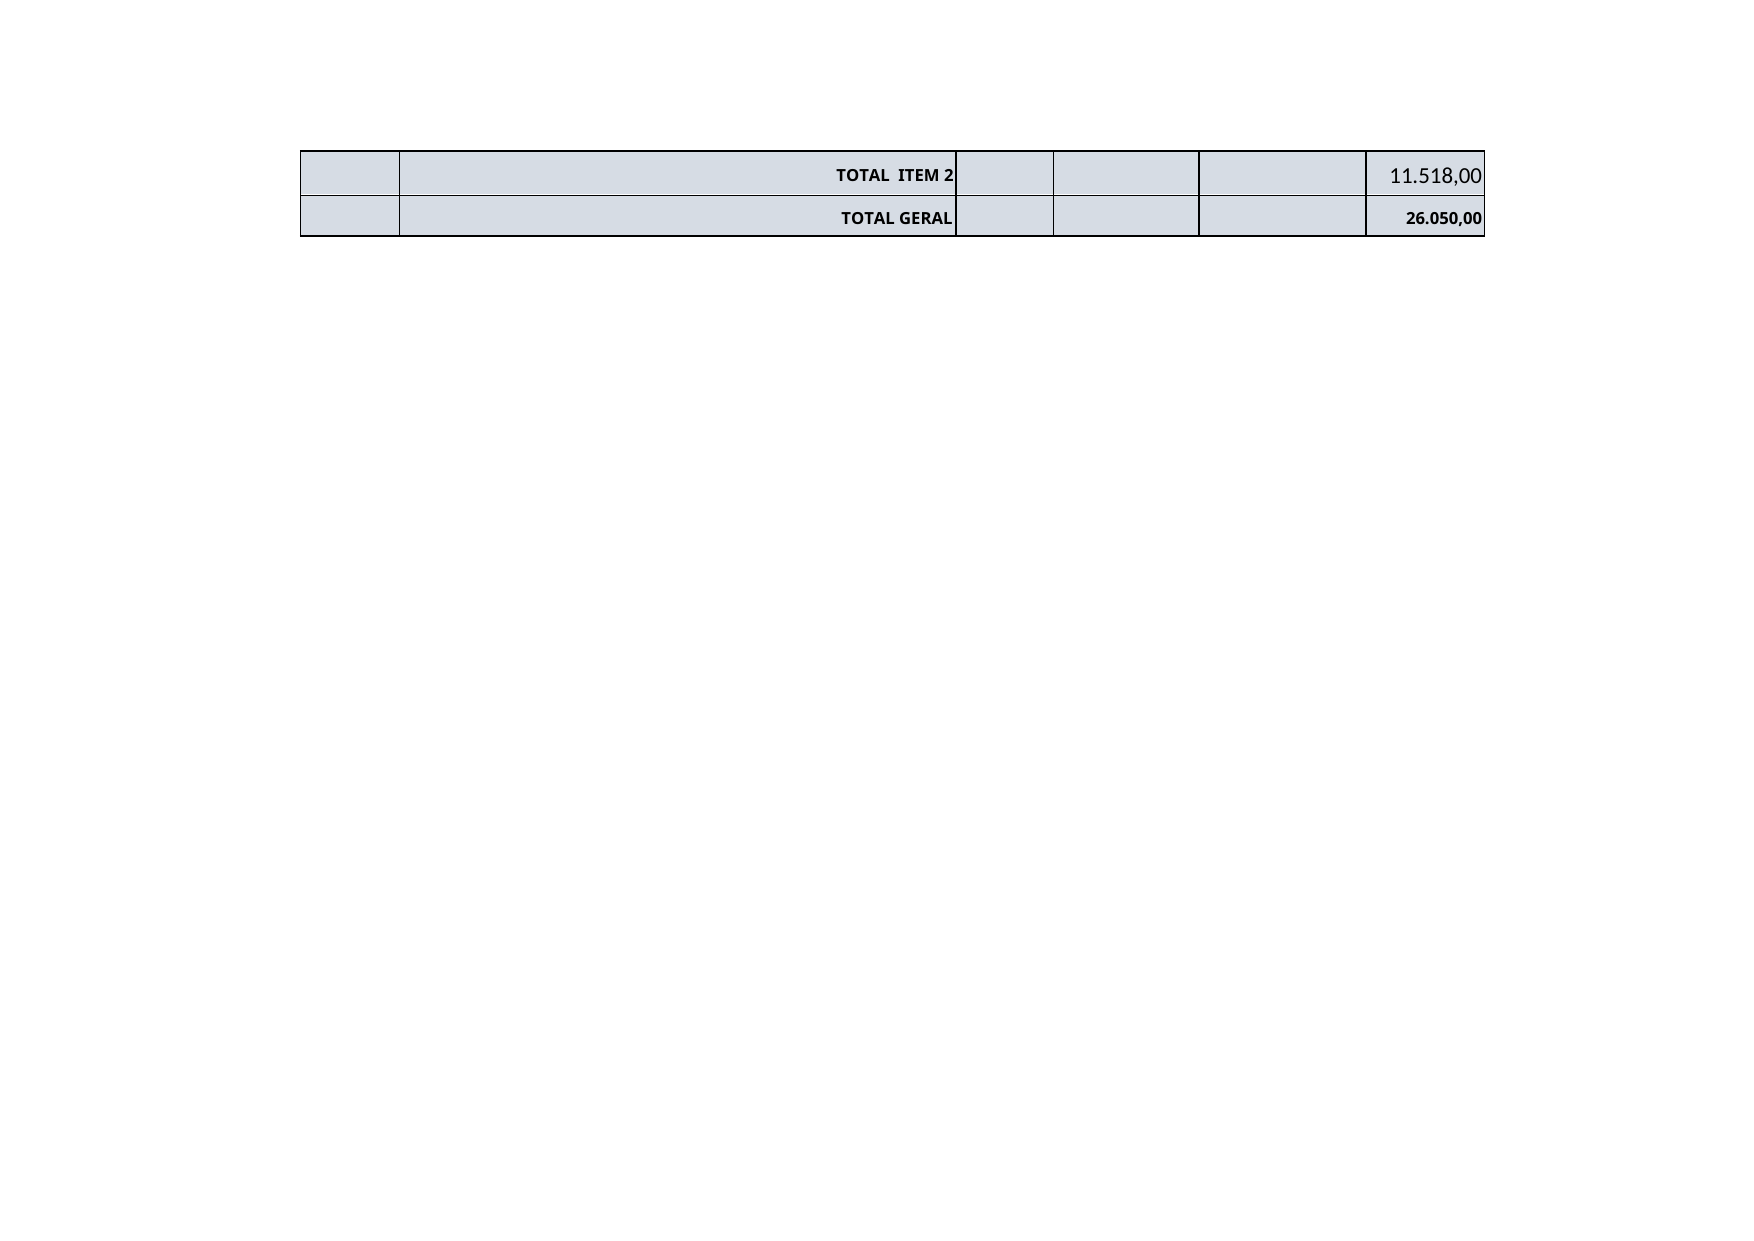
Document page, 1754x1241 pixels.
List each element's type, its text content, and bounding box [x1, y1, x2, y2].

table_cell [1054, 196, 1198, 235]
table_cell [1054, 152, 1198, 194]
table_cell 11.518,00 [1367, 152, 1484, 194]
table_cell [957, 152, 1053, 194]
table_cell 26.050,00 [1367, 196, 1484, 235]
table_cell TOTAL ITEM 2 [400, 152, 955, 194]
table_cell [301, 196, 399, 235]
table_cell [301, 152, 399, 194]
table_cell TOTAL GERAL [400, 196, 955, 235]
table_cell [1200, 152, 1365, 194]
table_cell [1200, 196, 1365, 235]
table_cell [957, 196, 1053, 235]
